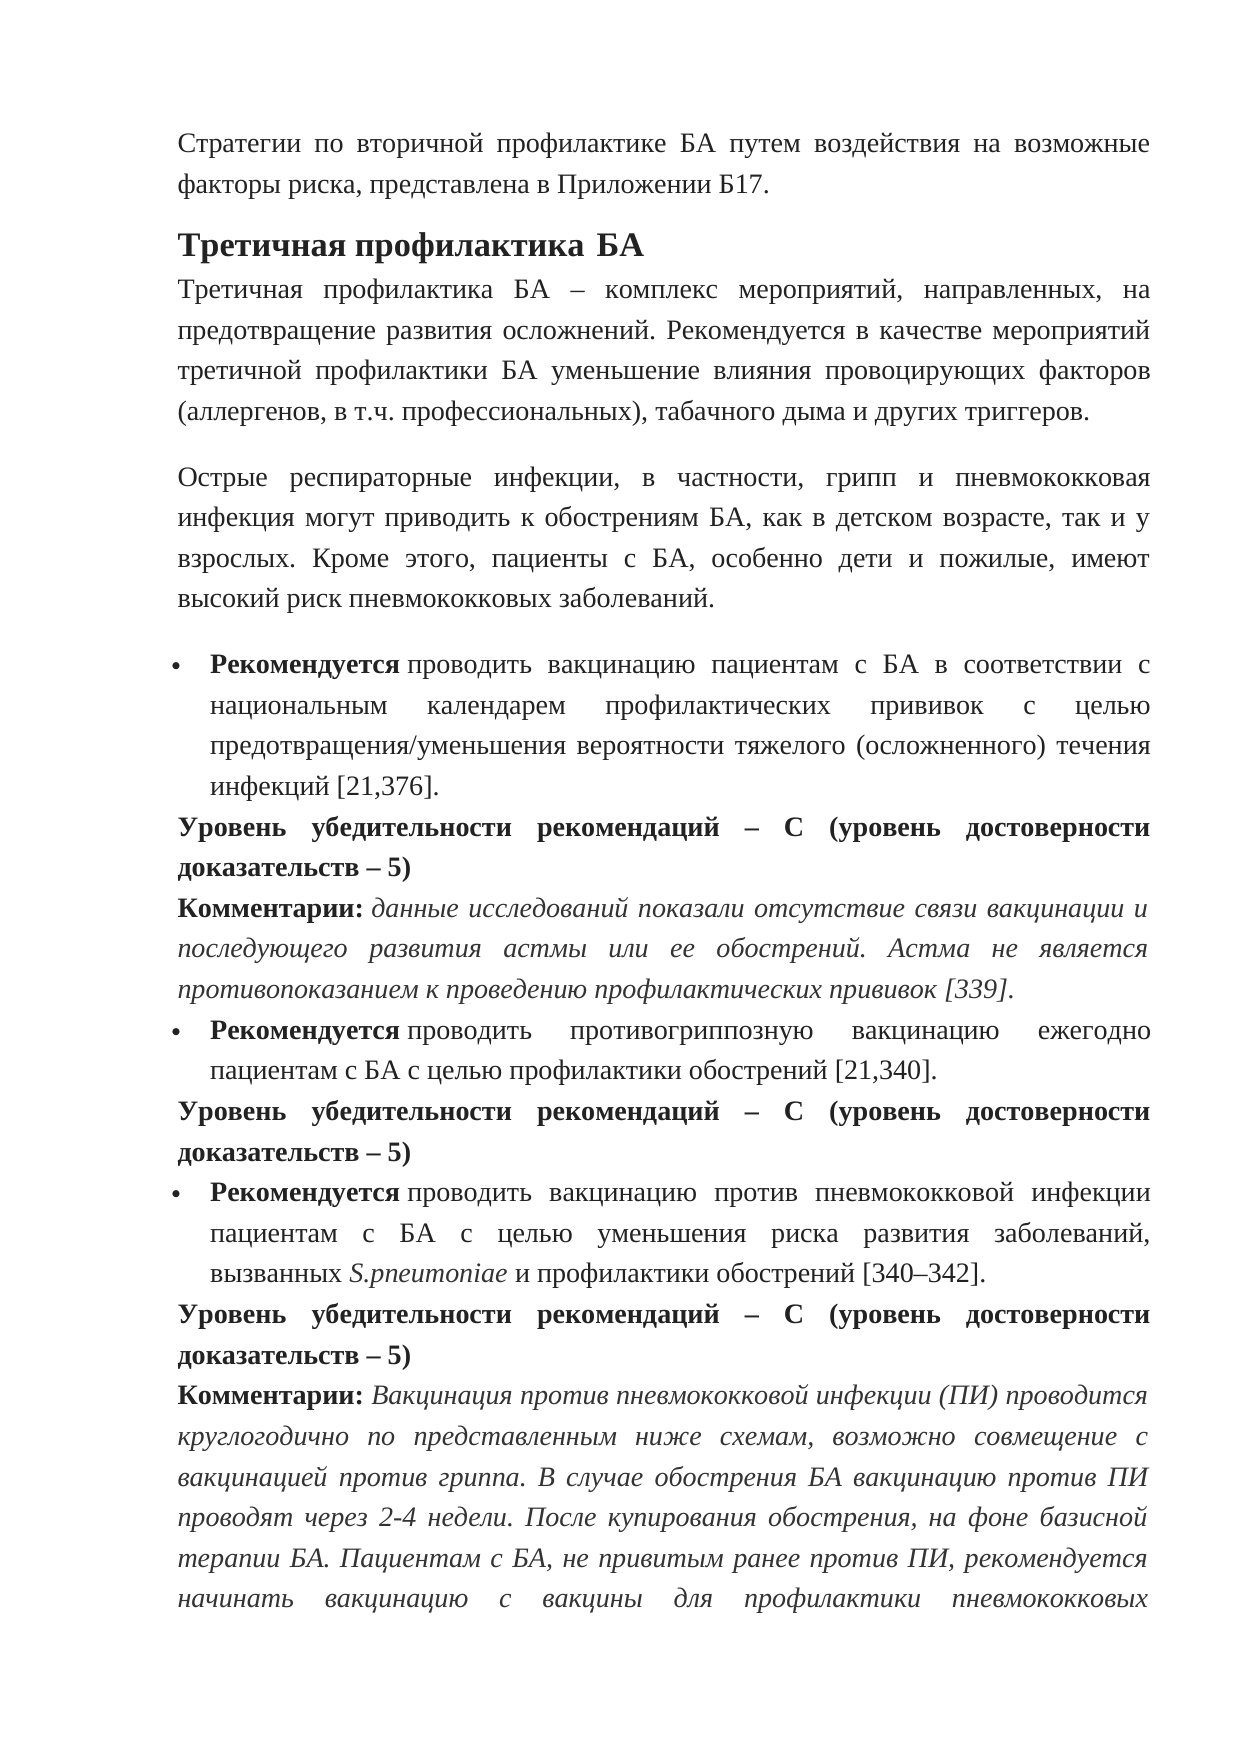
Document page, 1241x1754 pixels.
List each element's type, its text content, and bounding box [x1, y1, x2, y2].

text Уровень убедительности рекомендаций – С (уровень достоверности доказательств – 5) [177, 1086, 1152, 1167]
list Рекомендуется проводить противогриппозную вакцинацию ежегодно пациентам с БА с целью профилактики обострений [21,340]. [172, 1004, 1152, 1086]
text Комментарии: данные исследований показали отсутствие связи вакцинации и последующего развития астмы или ее обострений. Астма не является противопоказанием к проведению профилактических прививок [339]. [177, 883, 1152, 1004]
list Рекомендуется проводить вакцинацию пациентам с БА в соответствии с национальным календарем профилактических прививок с целью предотвращения/уменьшения вероятности тяжелого (осложненного) течения инфекций [21,376]. [172, 639, 1152, 801]
text Третичная профилактика БА – комплекс мероприятий, направленных, на предотвращение развития осложнений. Рекомендуется в качестве мероприятий третичной профилактики БА уменьшение влияния провоцирующих факторов (аллергенов, в т.ч. профессиональных), табачного дыма и других триггеров. [177, 264, 1152, 426]
text Стратегии по вторичной профилактике БА путем воздействия на возможные факторы риска, представлена в Приложении Б17. [177, 118, 1152, 199]
text Третичная профилактика БА [177, 224, 1152, 264]
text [177, 1370, 1152, 1614]
text Острые респираторные инфекции, в частности, грипп и пневмококковая инфекция могут приводить к обострениям БА, как в детском возрасте, так и у взрослых. Кроме этого, пациенты с БА, особенно дети и пожилые, имеют высокий риск пневмококковых заболеваний. [177, 451, 1152, 614]
text Уровень убедительности рекомендаций – С (уровень достоверности доказательств – 5) [177, 1289, 1152, 1370]
text Уровень убедительности рекомендаций – С (уровень достоверности доказательств – 5) [177, 801, 1152, 883]
list Рекомендуется проводить вакцинацию против пневмококковой инфекции пациентам с БА с целью уменьшения риска развития заболеваний, вызванных S.pneumoniae и профилактики обострений [340–342]. [172, 1167, 1152, 1289]
